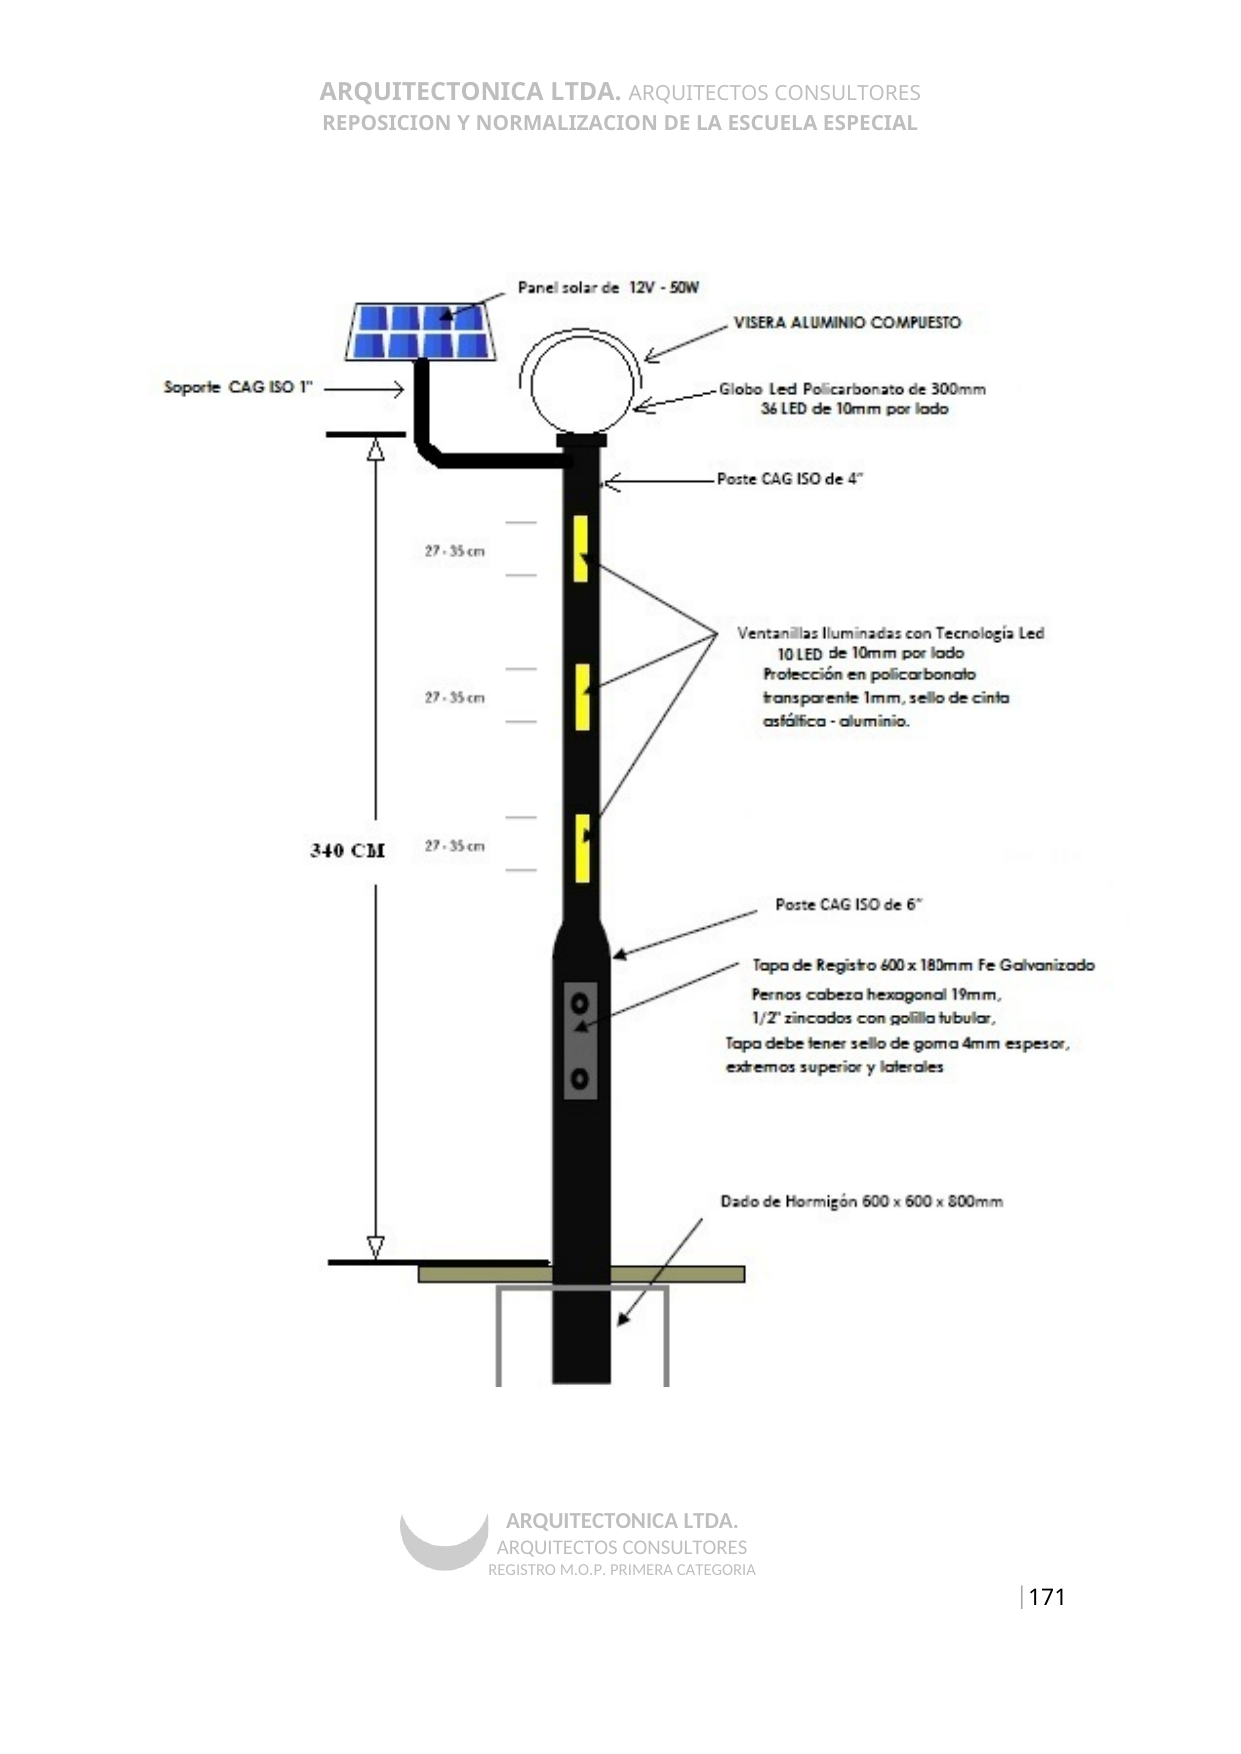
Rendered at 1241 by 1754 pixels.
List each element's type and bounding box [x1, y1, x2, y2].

picture [399, 1513, 489, 1571]
picture [147, 147, 1148, 1387]
